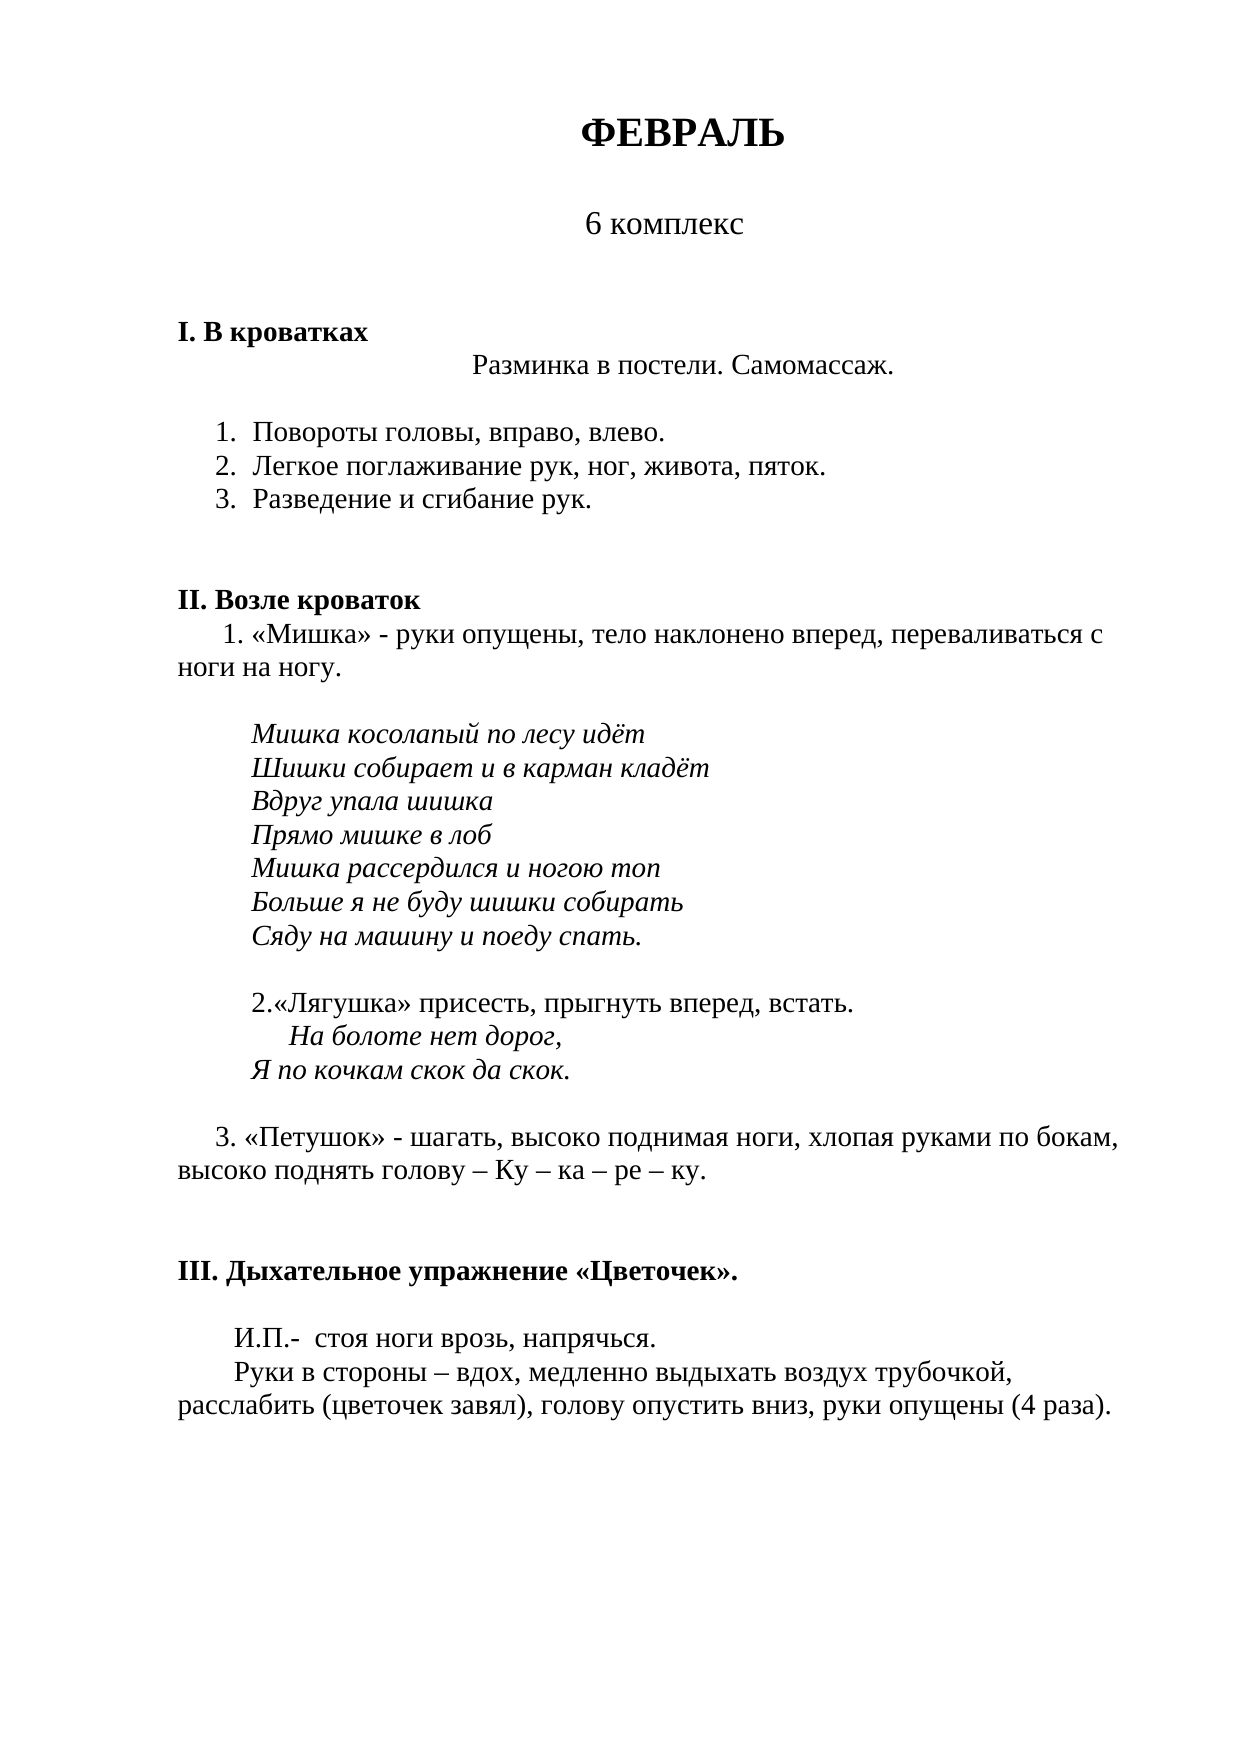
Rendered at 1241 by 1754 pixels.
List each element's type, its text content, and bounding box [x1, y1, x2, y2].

text Разминка в постели. Самомассаж. [177, 347, 1152, 381]
text I. В кроватках [177, 314, 1152, 347]
text III. Дыхательное упражнение «Цветочек». [177, 1253, 1152, 1287]
text 2.«Лягушка» присесть, прыгнуть вперед, встать. [177, 985, 1152, 1018]
list Разведение и сгибание рук. [215, 482, 1152, 515]
text Прямо мишке в лоб [251, 817, 1152, 851]
text Мишка косолапый по лесу идёт [251, 716, 1152, 750]
text 6 комплекс [177, 204, 1152, 242]
text И.П.- стоя ноги врозь, напрячься. [177, 1320, 1152, 1354]
text 3. «Петушок» - шагать, высоко поднимая ноги, хлопая руками по бокам, высоко поднять голову – Ку – ка – ре – ку. [177, 1119, 1152, 1186]
text Вдруг упала шишка [251, 783, 1152, 817]
list Повороты головы, вправо, влево. [215, 414, 1152, 448]
text Мишка рассердился и ногою топ [251, 851, 1152, 884]
text Больше я не буду шишки собирать [251, 884, 1152, 918]
text Шишки собирает и в карман кладёт [251, 750, 1152, 783]
list Легкое поглаживание рук, ног, живота, пяток. [215, 448, 1152, 482]
text Я по кочкам скок да скок. [251, 1052, 1152, 1085]
text 1. «Мишка» - руки опущены, тело наклонено вперед, переваливаться с ноги на ногу. [177, 616, 1152, 683]
text Руки в стороны – вдох, медленно выдыхать воздух трубочкой, расслабить (цветочек завял), голову опустить вниз, руки опущены (4 раза). [177, 1354, 1152, 1421]
text Сяду на машину и поеду спать. [251, 918, 1152, 951]
text II. Возле кроваток [177, 582, 1152, 616]
text На болоте нет дорог, [251, 1018, 1152, 1052]
text ФЕВРАЛЬ [215, 108, 1152, 156]
